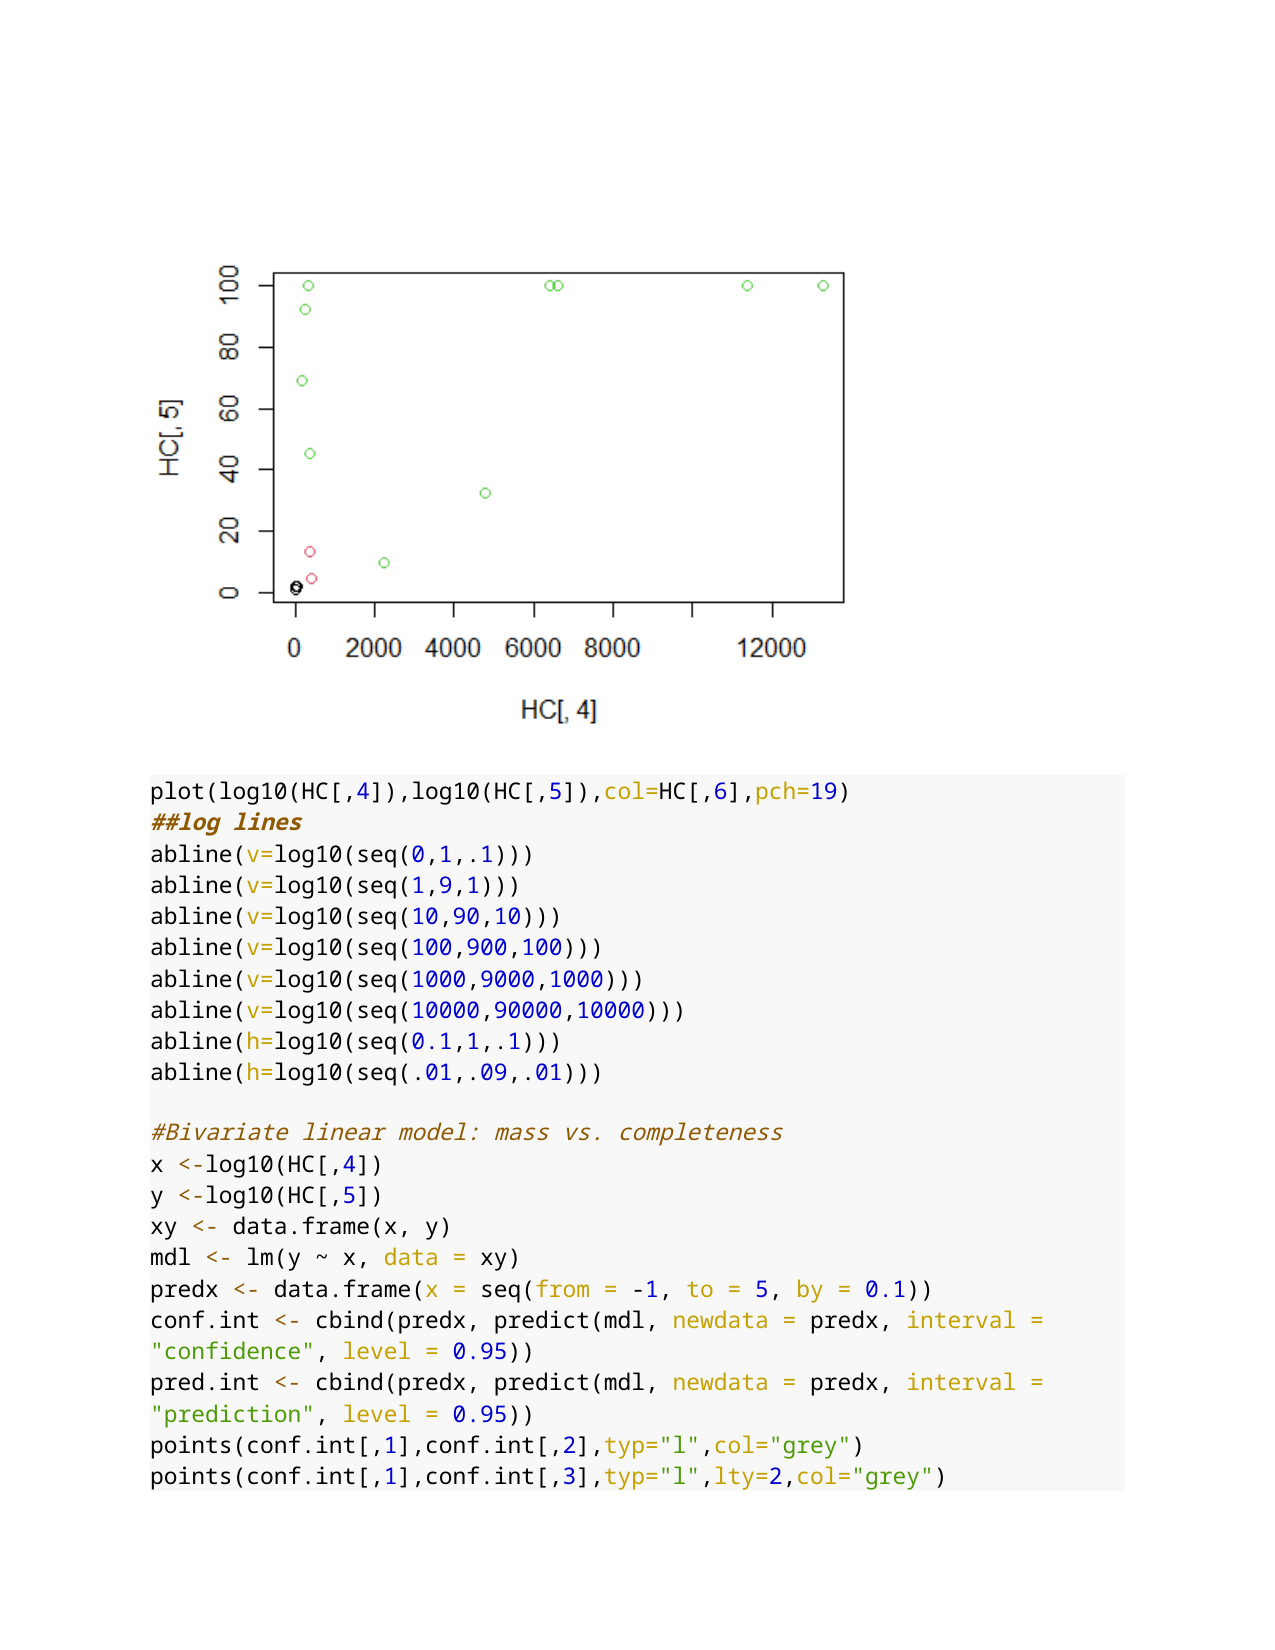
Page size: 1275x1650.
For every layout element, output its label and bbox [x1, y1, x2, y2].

picture [150, 150, 908, 757]
text [150, 775, 1125, 1491]
